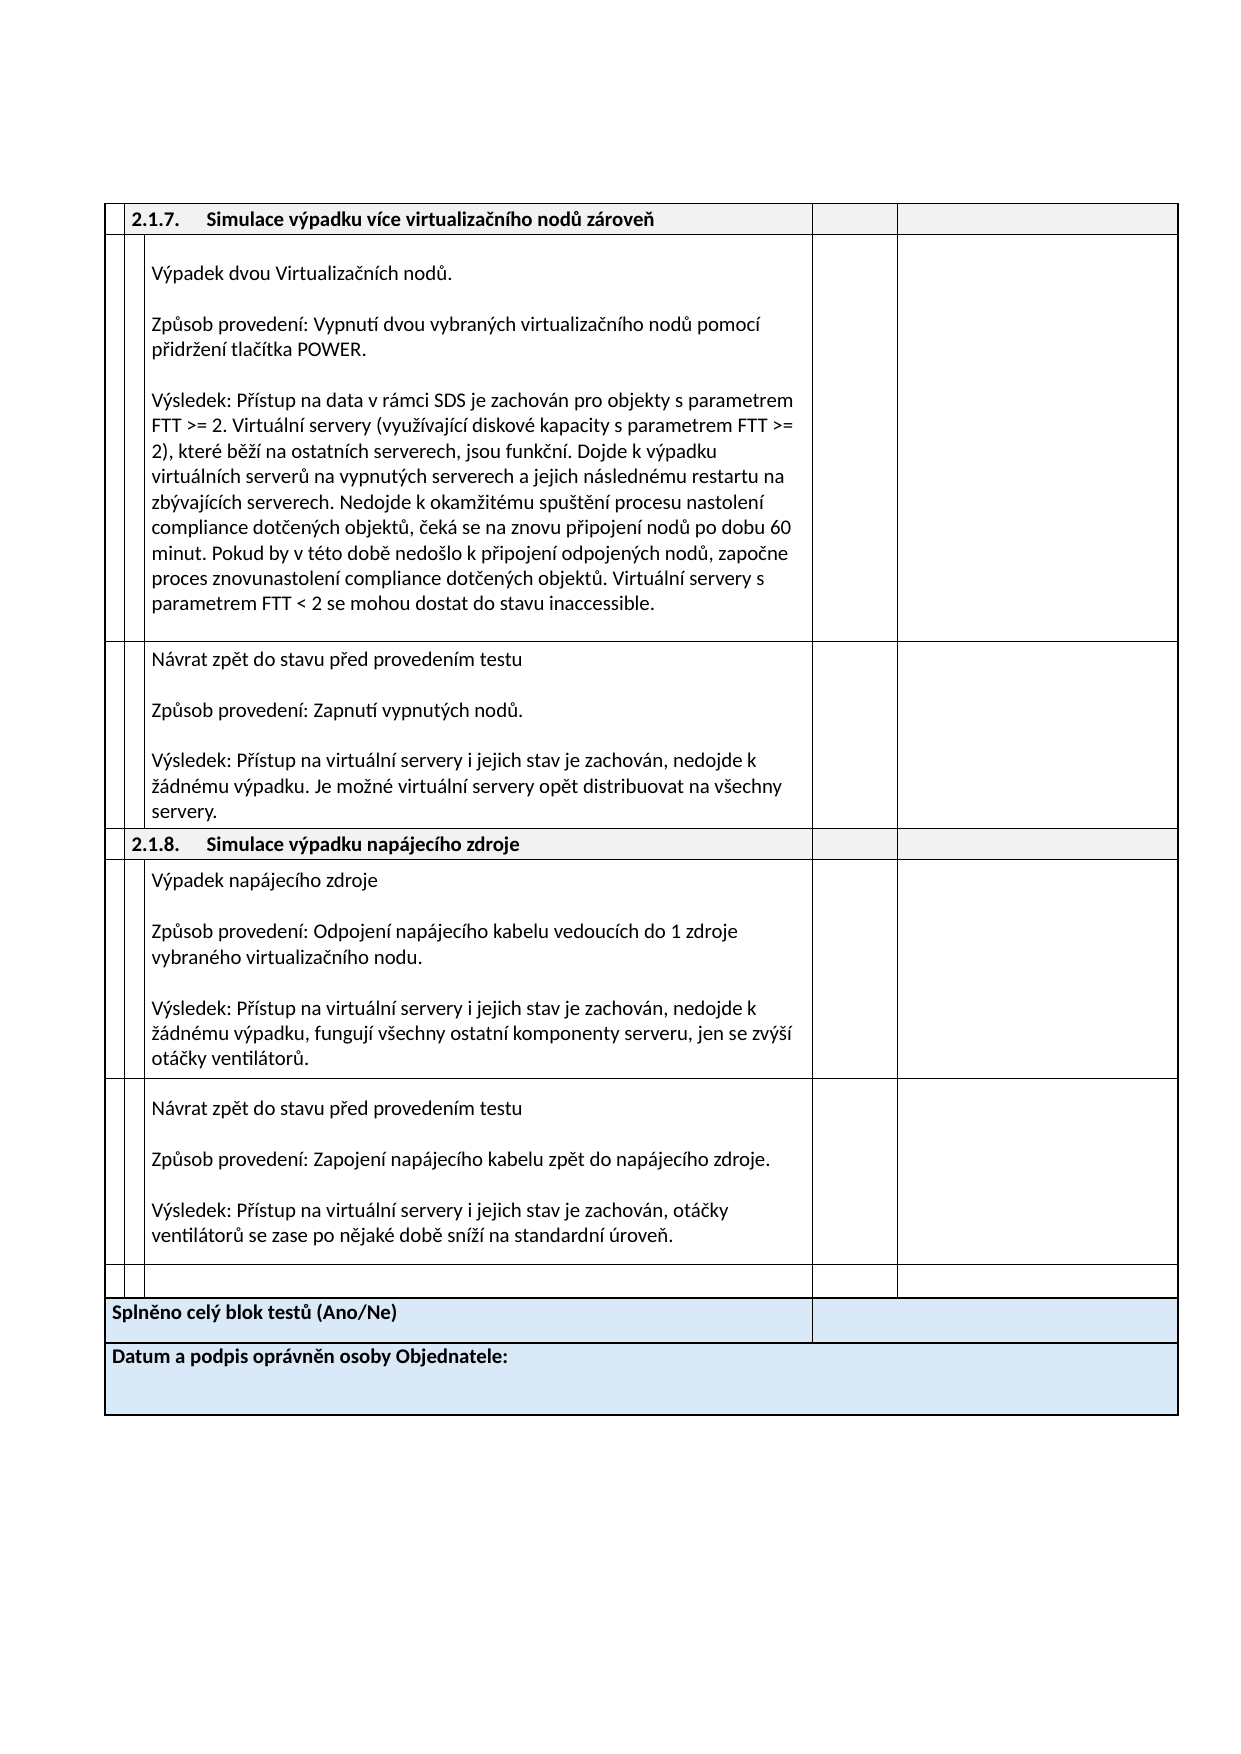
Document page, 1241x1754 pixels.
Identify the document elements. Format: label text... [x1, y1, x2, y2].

table_cell [125, 1079, 144, 1264]
table_cell Návrat zpět do stavu před provedením testu Způsob provedení: Zapojení napájecího kabelu zpět do napájecího zdroje. Výsledek: Přístup na virtuální servery i jejich stav je zachován, otáčky ventilátorů se zase po nějaké době sníží na standardní úroveň. [145, 1079, 812, 1264]
table_cell Simulace výpadku více virtualizačního nodů zároveň [125, 204, 812, 234]
table_cell [813, 1265, 897, 1297]
table_cell [898, 860, 1177, 1078]
table_cell Datum a podpis oprávněn osoby Objednatele: [106, 1344, 1177, 1414]
table_cell [106, 1265, 124, 1297]
table_cell [813, 1299, 1177, 1342]
table_cell [125, 1265, 144, 1297]
table_cell Výpadek napájecího zdroje Způsob provedení: Odpojení napájecího kabelu vedoucích do 1 zdroje vybraného virtualizačního nodu. Výsledek: Přístup na virtuální servery i jejich stav je zachován, nedojde k žádnému výpadku, fungují všechny ostatní komponenty serveru, jen se zvýší otáčky ventilátorů. [145, 860, 812, 1078]
table_cell [106, 1079, 124, 1264]
table_cell [106, 642, 124, 828]
table_cell [106, 235, 124, 641]
table_cell [125, 860, 144, 1078]
table_cell [898, 235, 1177, 641]
table_cell Výpadek dvou Virtualizačních nodů. Způsob provedení: Vypnutí dvou vybraných virtualizačního nodů pomocí přidržení tlačítka POWER. Výsledek: Přístup na data v rámci SDS je zachován pro objekty s parametrem FTT >= 2. Virtuální servery (využívající diskové kapacity s parametrem FTT >= 2), které běží na ostatních serverech, jsou funkční. Dojde k výpadku virtuálních serverů na vypnutých serverech a jejich následnému restartu na zbývajících serverech. Nedojde k okamžitému spuštění procesu nastolení compliance dotčených objektů, čeká se na znovu připojení nodů po dobu 60 minut. Pokud by v této době nedošlo k připojení odpojených nodů, započne proces znovunastolení compliance dotčených objektů. Virtuální servery s parametrem FTT < 2 se mohou dostat do stavu inaccessible. [145, 235, 812, 641]
table_cell [898, 204, 1177, 234]
table_cell [106, 204, 124, 234]
table_cell Návrat zpět do stavu před provedením testu Způsob provedení: Zapnutí vypnutých nodů. Výsledek: Přístup na virtuální servery i jejich stav je zachován, nedojde k žádnému výpadku. Je možné virtuální servery opět distribuovat na všechny servery. [145, 642, 812, 828]
table_cell Simulace výpadku napájecího zdroje [125, 829, 812, 859]
table_cell [106, 860, 124, 1078]
table_cell [125, 642, 144, 828]
table_cell Splněno celý blok testů (Ano/Ne) [106, 1299, 812, 1342]
table_cell [898, 1079, 1177, 1264]
table_cell [813, 235, 897, 641]
table_cell [145, 1265, 812, 1297]
table_cell [813, 860, 897, 1078]
table_cell [813, 1079, 897, 1264]
table_cell [898, 829, 1177, 859]
table_cell [898, 1265, 1177, 1297]
table_cell [125, 235, 144, 641]
table_cell [898, 642, 1177, 828]
table_cell [813, 204, 897, 234]
table_cell [813, 829, 897, 859]
table_cell [813, 642, 897, 828]
table_cell [106, 829, 124, 859]
